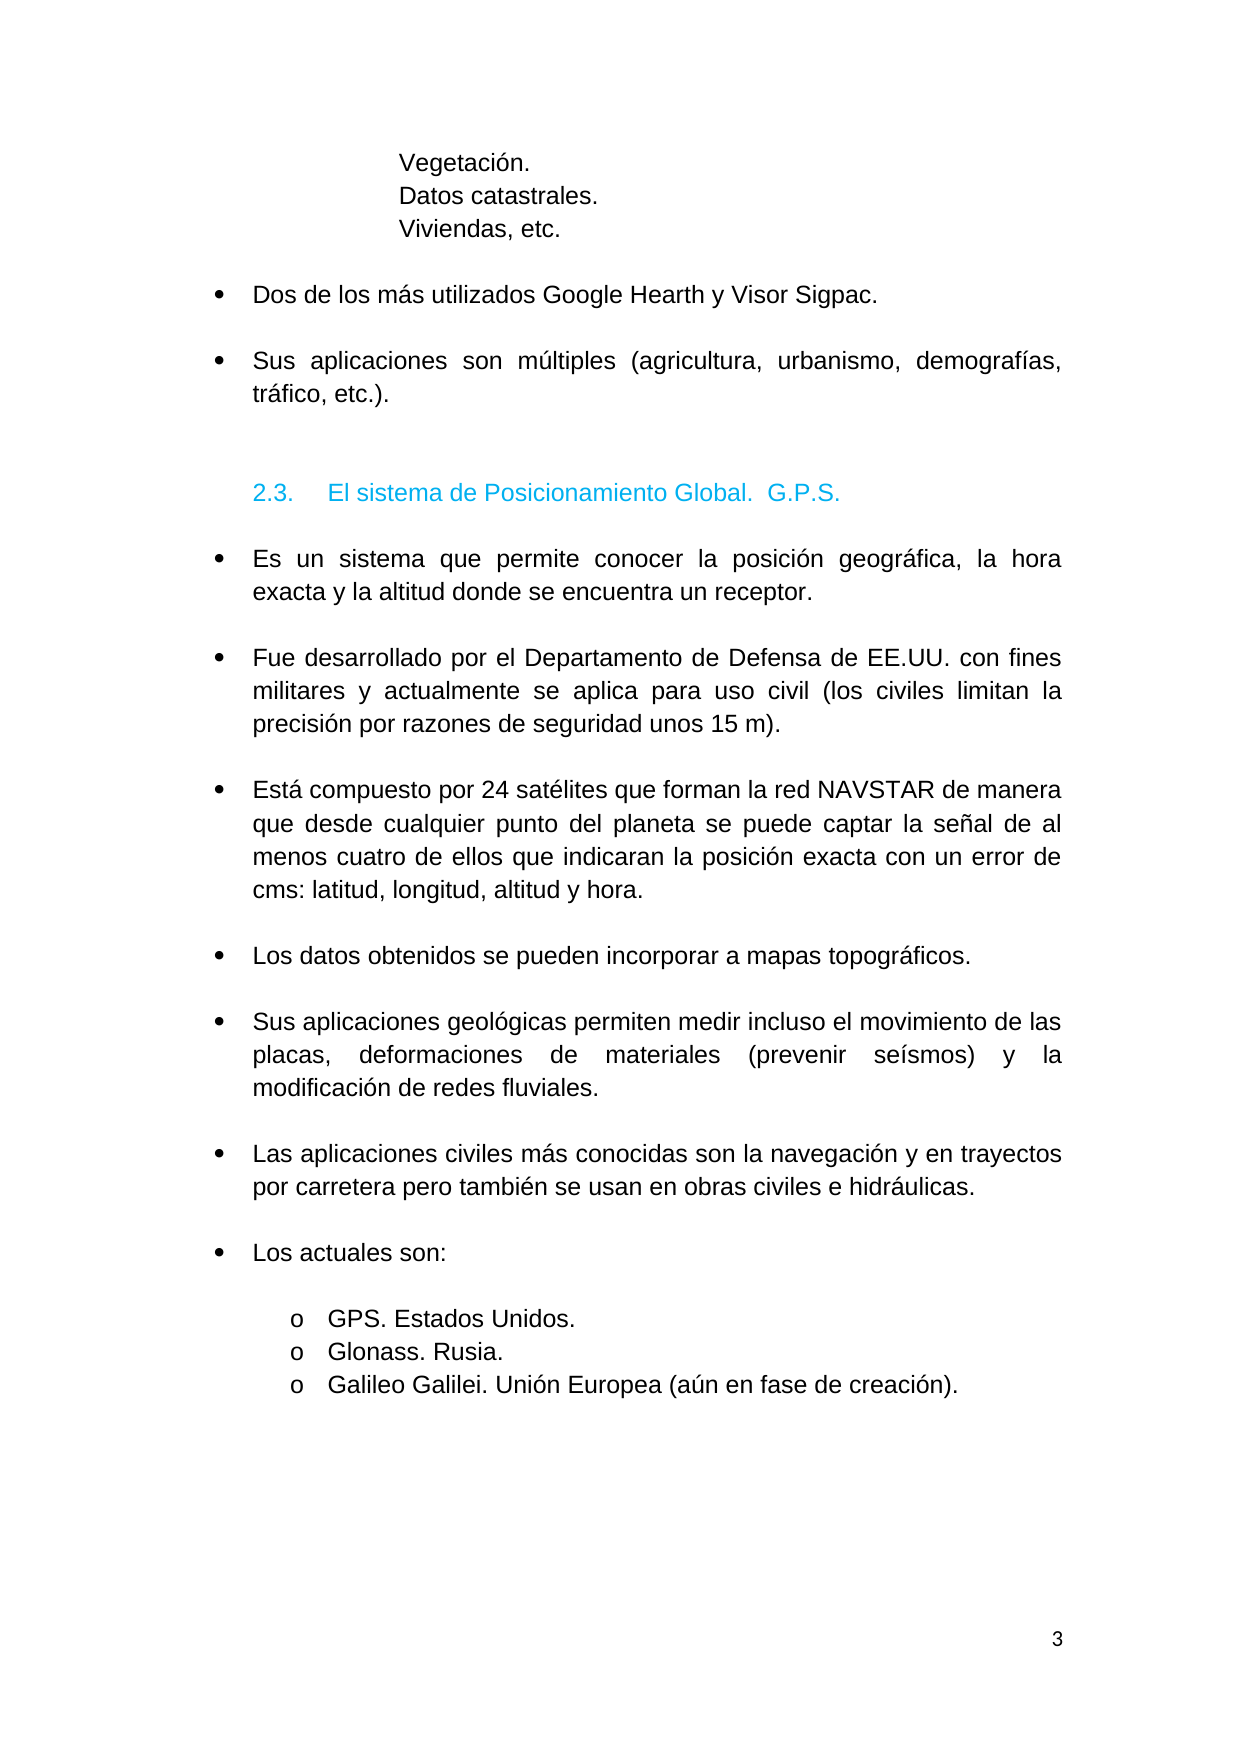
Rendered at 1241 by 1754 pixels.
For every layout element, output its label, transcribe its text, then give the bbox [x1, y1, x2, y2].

list Sus aplicaciones son múltiples (agricultura, urbanismo, demografías, tráfico, etc.). [215, 346, 1063, 408]
list Las aplicaciones civiles más conocidas son la navegación y en trayectos por carretera pero también se usan en obras civiles e hidráulicas. [215, 1139, 1063, 1201]
list Fue desarrollado por el Departamento de Defensa de EE.UU. con fines militares y actualmente se aplica para uso civil (los civiles limitan la precisión por razones de seguridad unos 15 m). [215, 643, 1063, 738]
list Galileo Galilei. Unión Europea (aún en fase de creación). [290, 1370, 1063, 1399]
list Glonass. Rusia. [290, 1337, 1063, 1366]
list Es un sistema que permite conocer la posición geográfica, la hora exacta y la altitud donde se encuentra un receptor. [215, 544, 1063, 606]
list Está compuesto por 24 satélites que forman la red NAVSTAR de manera que desde cualquier punto del planeta se puede captar la señal de al menos cuatro de ellos que indicaran la posición exacta con un error de cms: latitud, longitud, altitud y hora. [215, 775, 1063, 903]
list Dos de los más utilizados Google Hearth y Visor Sigpac. [215, 280, 1063, 308]
list El sistema de Posicionamiento Global. G.P.S. [252, 478, 1063, 507]
list Los actuales son: [215, 1238, 1063, 1267]
list Vegetación. [252, 148, 1063, 176]
list Los datos obtenidos se pueden incorporar a mapas topográficos. [215, 941, 1063, 969]
list Viviendas, etc. [252, 214, 1063, 242]
list GPS. Estados Unidos. [290, 1304, 1063, 1333]
list Datos catastrales. [252, 181, 1063, 209]
list Sus aplicaciones geológicas permiten medir incluso el movimiento de las placas, deformaciones de materiales (prevenir seísmos) y la modificación de redes fluviales. [215, 1007, 1063, 1102]
